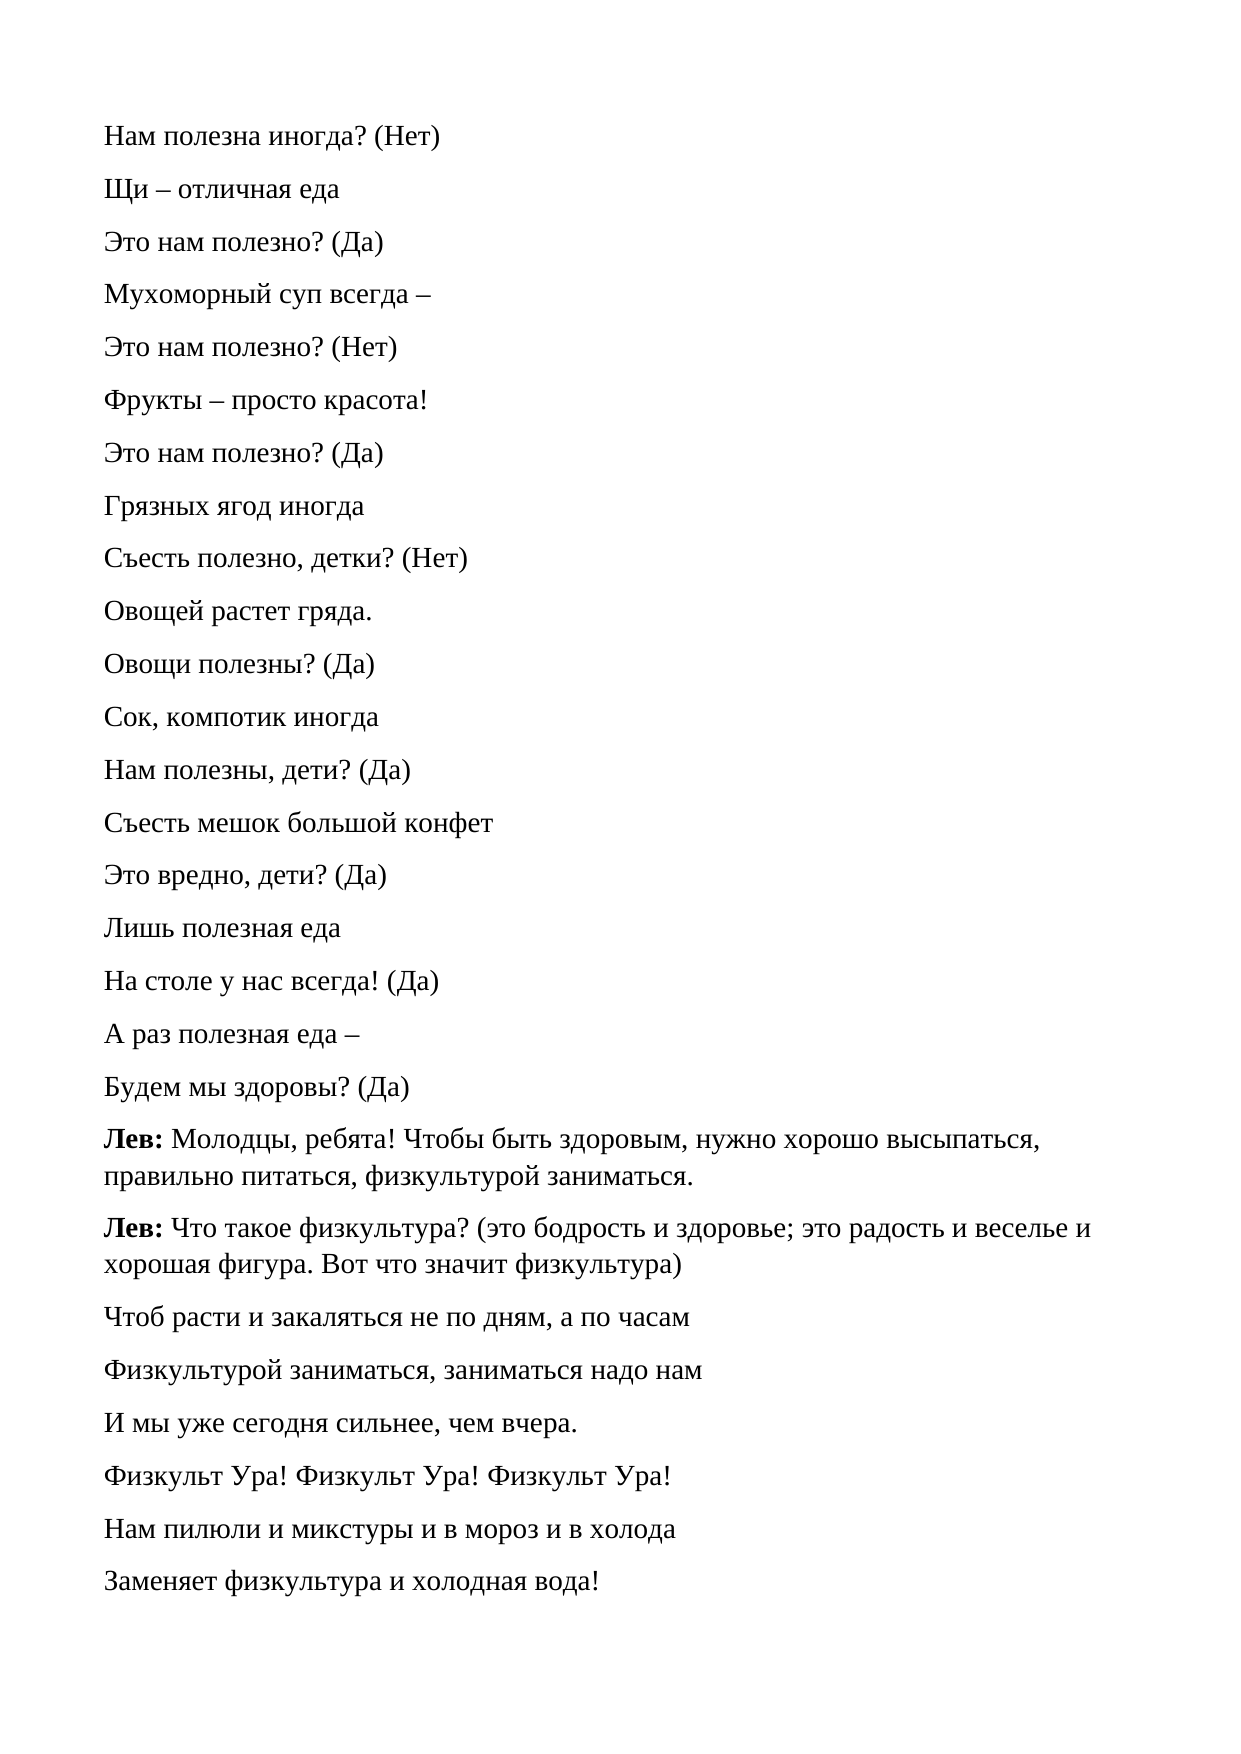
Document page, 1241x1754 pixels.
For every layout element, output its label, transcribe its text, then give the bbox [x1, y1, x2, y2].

text А раз полезная еда – [103, 1016, 1152, 1049]
text Фрукты – просто красота! [103, 382, 1152, 416]
text Лишь полезная еда [103, 910, 1152, 944]
text Это вредно, дети? (Да) [103, 857, 1152, 891]
text Лев: Молодцы, ребята! Чтобы быть здоровым, нужно хорошо высыпаться, правильно питаться, физкультурой заниматься. [103, 1122, 1152, 1191]
text Нам полезны, дети? (Да) [103, 752, 1152, 785]
text Лев: Что такое физкультура? (это бодрость и здоровье; это радость и веселье и хорошая фигура. Вот что значит физкультура) [103, 1211, 1152, 1280]
text И мы уже сегодня сильнее, чем вчера. [103, 1405, 1152, 1439]
text Мухоморный суп всегда – [103, 277, 1152, 310]
text Физкульт Ура! Физкульт Ура! Физкульт Ура! [103, 1458, 1152, 1491]
text Это нам полезно? (Нет) [103, 329, 1152, 363]
text Нам пилюли и микстуры и в мороз и в холода [103, 1511, 1152, 1544]
text Нам полезна иногда? (Нет) [103, 118, 1152, 152]
text Съесть полезно, детки? (Нет) [103, 541, 1152, 574]
text Это нам полезно? (Да) [103, 435, 1152, 468]
text Физкультурой заниматься, заниматься надо нам [103, 1352, 1152, 1386]
text Овощей растет гряда. [103, 593, 1152, 627]
text Овощи полезны? (Да) [103, 646, 1152, 680]
text Это нам полезно? (Да) [103, 224, 1152, 257]
text Будем мы здоровы? (Да) [103, 1069, 1152, 1102]
text На столе у нас всегда! (Да) [103, 963, 1152, 997]
text Чтоб расти и закаляться не по дням, а по часам [103, 1299, 1152, 1333]
text Щи – отличная еда [103, 171, 1152, 204]
text Сок, компотик иногда [103, 699, 1152, 733]
text Съесть мешок большой конфет [103, 805, 1152, 838]
text Заменяет физкультура и холодная вода! [103, 1563, 1152, 1597]
text Грязных ягод иногда [103, 488, 1152, 521]
